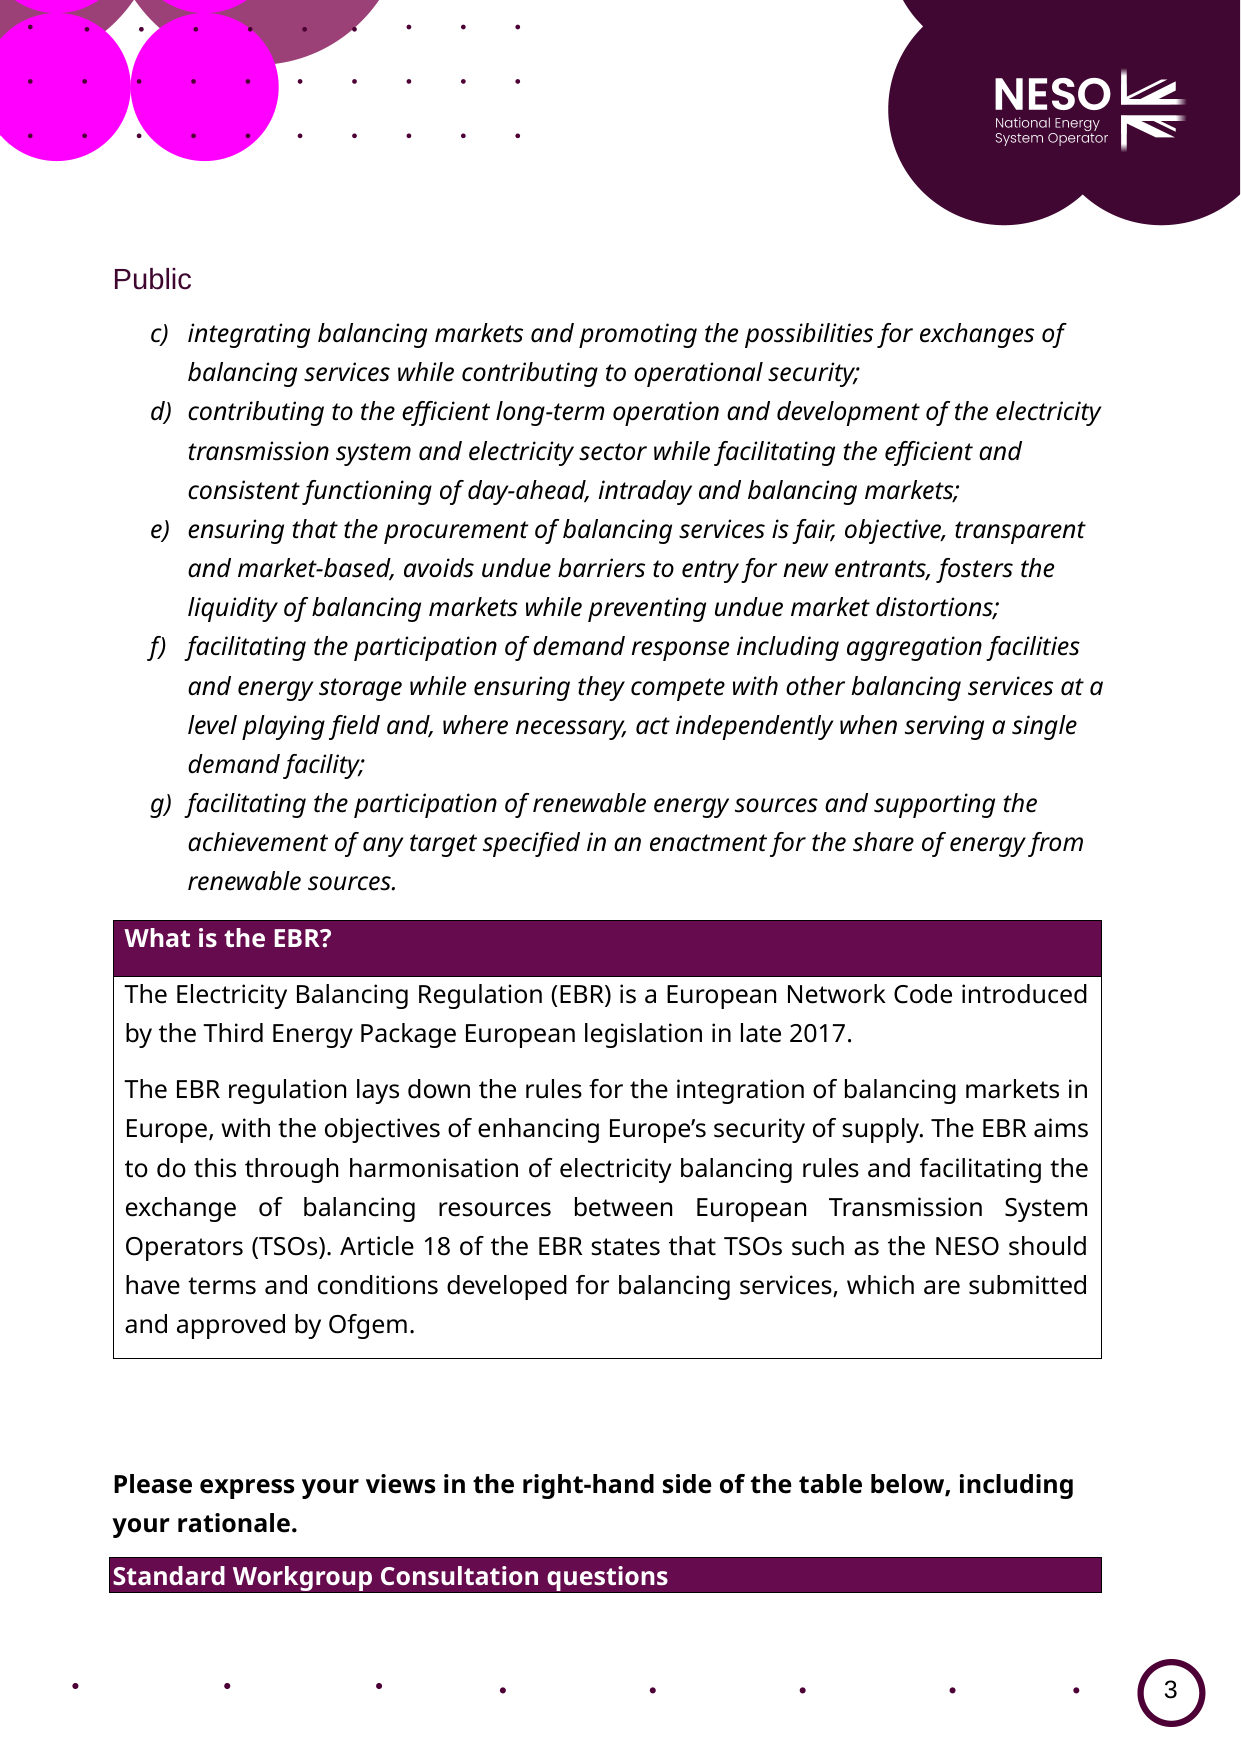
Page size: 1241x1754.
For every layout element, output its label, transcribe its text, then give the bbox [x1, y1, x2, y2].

text Please express your views in the right-hand side of the table below, including your rationale. [112, 1466, 1128, 1539]
list facilitating the participation of demand response including aggregation facilities and energy storage while ensuring they compete with other balancing services at a level playing field and, where necessary, act independently when serving a single demand facility; [150, 629, 1128, 781]
list ensuring that the procurement of balancing services is fair, objective, transparent and market-based, avoids undue barriers to entry for new entrants, fosters the liquidity of balancing markets while preventing undue market distortions; [150, 511, 1128, 624]
table_cell The Electricity Balancing Regulation (EBR) is a European Network Code introduced by the Third Energy Package European legislation in late 2017. The EBR regulation lays down the rules for the integration of balancing markets in Europe, with the objectives of enhancing Europe’s security of supply. The EBR aims to do this through harmonisation of electricity balancing rules and facilitating the exchange of balancing resources between European Transmission System Operators (TSOs). Article 18 of the EBR states that TSOs such as the NESO should have terms and conditions developed for balancing services, which are submitted and approved by Ofgem. [114, 977, 1101, 1358]
list contributing to the efficient long-term operation and development of the electricity transmission system and electricity sector while facilitating the efficient and consistent functioning of day-ahead, intraday and balancing markets; [150, 394, 1128, 506]
list facilitating the participation of renewable energy sources and supporting the achievement of any target specified in an enactment for the share of energy from renewable sources. [150, 786, 1128, 898]
list integrating balancing markets and promoting the possibilities for exchanges of balancing services while contributing to operational security; [150, 316, 1128, 389]
picture [0, 0, 1241, 1754]
table_header What is the EBR? [114, 921, 1101, 976]
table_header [110, 1558, 1101, 1592]
